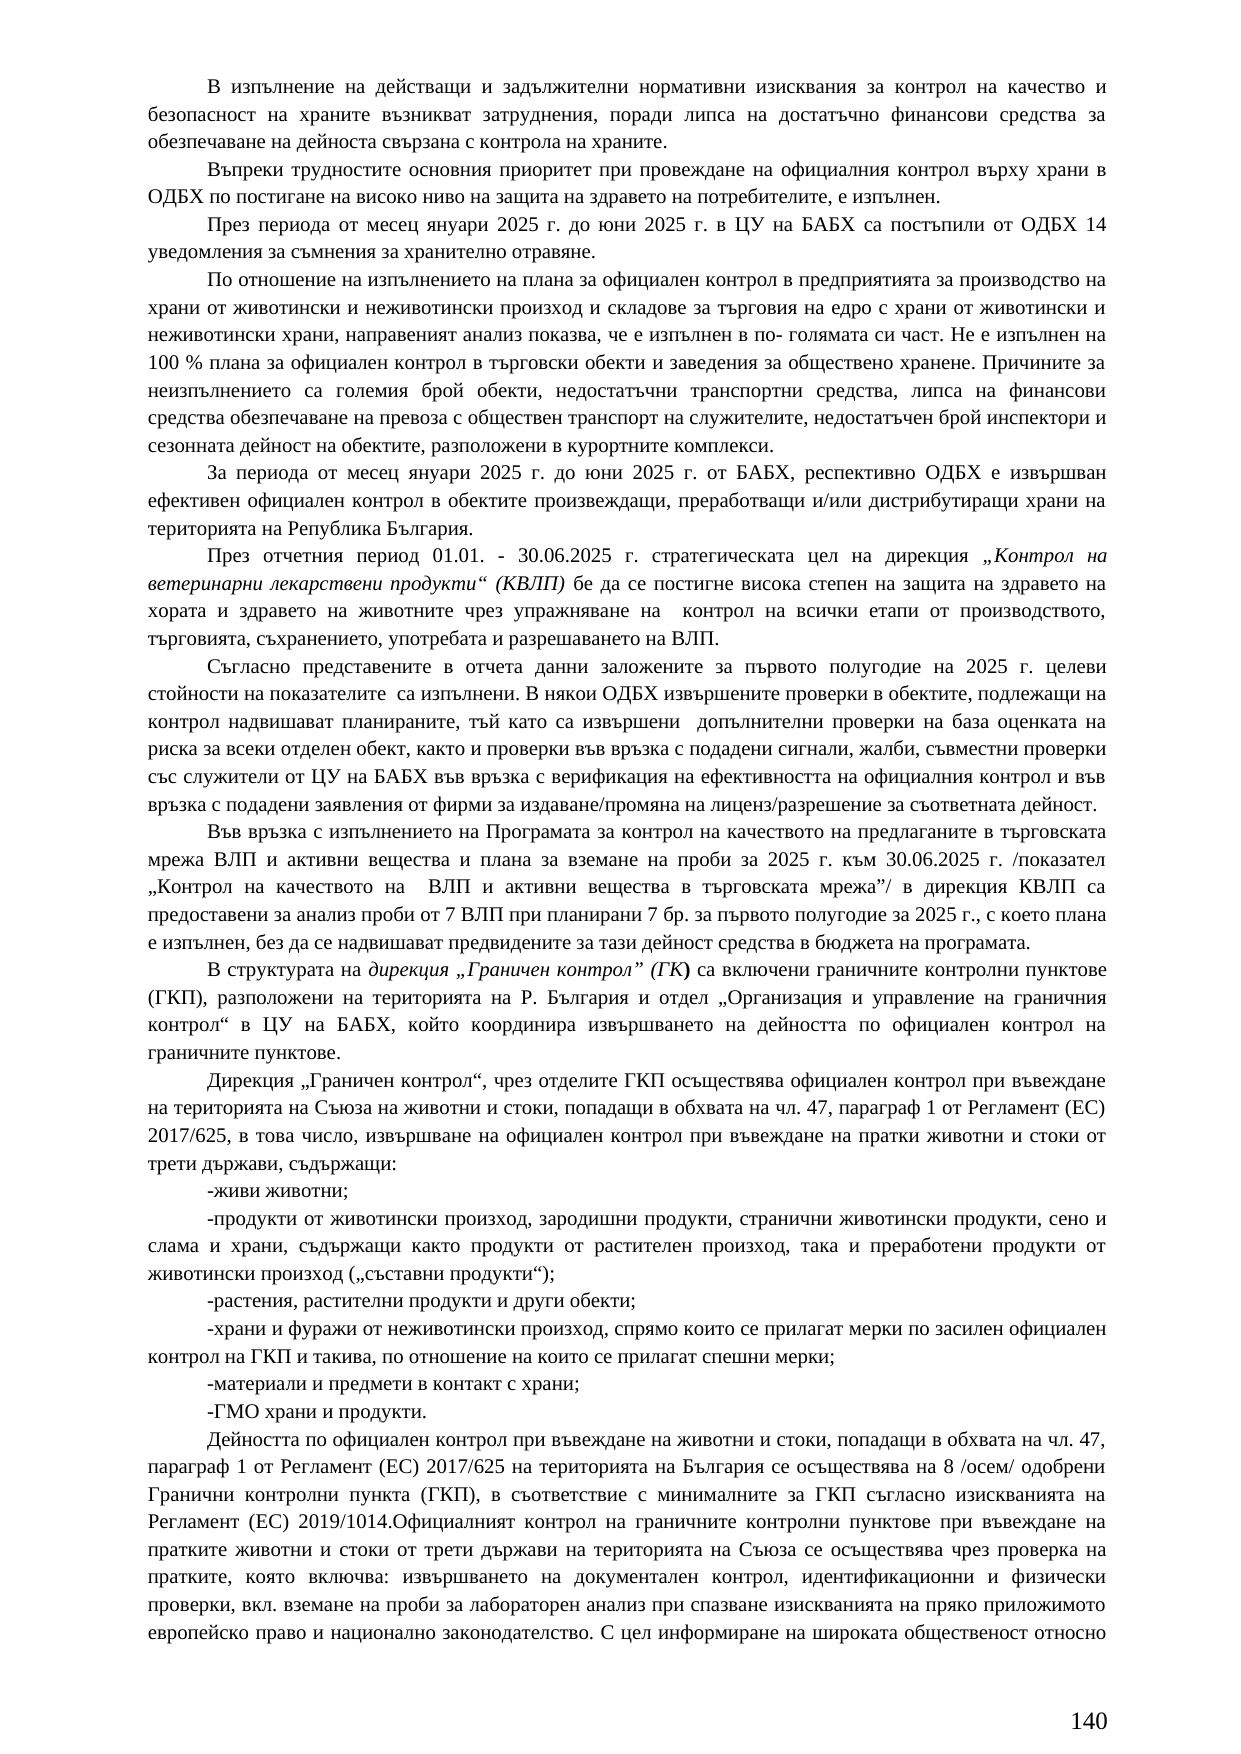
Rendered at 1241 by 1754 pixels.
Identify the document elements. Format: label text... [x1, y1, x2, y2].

text -храни и фуражи от неживотински произход, спрямо които се прилагат мерки по засилен официален контрол на ГКП и такива, по отношение на които се прилагат спешни мерки; [148, 1316, 1107, 1368]
text -живи животни; [148, 1178, 1107, 1202]
text За периода от месец януари 2025 г. до юни 2025 г. от БАБХ, респективно ОДБХ е извършван ефективен официален контрол в обектите произвеждащи, преработващи и/или дистрибутиращи храни на територията на Република България. [148, 460, 1107, 539]
text По отношение на изпълнението на плана за официален контрол в предприятията за производство на храни от животински и неживотински произход и складове за търговия на едро с храни от животински и неживотински храни, направеният анализ показва, че е изпълнен в по- голямата си част. Не е изпълнен на 100 % плана за официален контрол в търговски обекти и заведения за обществено хранене. Причините за неизпълнението са големия брой обекти, недостатъчни транспортни средства, липса на финансови средства обезпечаване на превоза с обществен транспорт на служителите, недостатъчен брой инспектори и сезонната дейност на обектите, разположени в курортните комплекси. [148, 267, 1107, 457]
text Дирекция „Граничен контрол“, чрез отделите ГКП осъществява официален контрол при въвеждане на територията на Съюза на животни и стоки, попадащи в обхвата на чл. 47, параграф 1 от Регламент (ЕС) 2017/625, в това число, извършване на официален контрол при въвеждане на пратки животни и стоки от трети държави, съдържащи: [148, 1068, 1107, 1174]
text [148, 1426, 1107, 1644]
text -растения, растителни продукти и други обекти; [148, 1288, 1107, 1312]
text Във връзка с изпълнението на Програмата за контрол на качеството на предлаганите в търговската мрежа ВЛП и активни вещества и плана за вземане на проби за 2025 г. към 30.06.2025 г. /показател „Контрол на качеството на ВЛП и активни вещества в търговската мрежа”/ в дирекция КВЛП са предоставени за анализ проби от 7 ВЛП при планирани 7 бр. за първото полугодие за 2025 г., с което плана е изпълнен, без да се надвишават предвидените за тази дейност средства в бюджета на програмата. [148, 819, 1107, 954]
text В структурата на дирекция „Граничен контрол” (ГК) са включени граничните контролни пунктове (ГКП), разположени на територията на Р. България и отдел „Организация и управление на граничния контрол“ в ЦУ на БАБХ, който координира извършването на дейността по официален контрол на граничните пунктове. [148, 957, 1107, 1064]
text -материали и предмети в контакт с храни; [148, 1371, 1107, 1395]
text През периода от месец януари 2025 г. до юни 2025 г. в ЦУ на БАБХ са постъпили от ОДБХ 14 уведомления за съмнения за хранително отравяне. [148, 212, 1107, 263]
text През отчетния период 01.01. - 30.06.2025 г. стратегическата цел на дирекция „Контрол на ветеринарни лекарствени продукти“ (КВЛП) бе да се постигне висока степен на защита на здравето на хората и здравето на животните чрез упражняване на контрол на всички етапи от производството, търговията, съхранението, употребата и разрешаването на ВЛП. [148, 543, 1107, 650]
text Съгласно представените в отчета данни заложените за първото полугодие на 2025 г. целеви стойности на показателите са изпълнени. В някои ОДБХ извършените проверки в обектите, подлежащи на контрол надвишават планираните, тъй като са извършени допълнителни проверки на база оценката на риска за всеки отделен обект, както и проверки във връзка с подадени сигнали, жалби, съвместни проверки със служители от ЦУ на БАБХ във връзка с верификация на ефективността на официалния контрол и във връзка с подадени заявления от фирми за издаване/промяна на лиценз/разрешение за съответната дейност. [148, 653, 1107, 816]
text Въпреки трудностите основния приоритет при провеждане на официалния контрол върху храни в ОДБХ по постигане на високо ниво на защита на здравето на потребителите, е изпълнен. [148, 157, 1107, 208]
text -продукти от животински произход, зародишни продукти, странични животински продукти, сено и слама и храни, съдържащи както продукти от растителен произход, така и преработени продукти от животински произход („съставни продукти“); [148, 1206, 1107, 1285]
text -ГМО храни и продукти. [148, 1399, 1107, 1423]
text В изпълнение на действащи и задължителни нормативни изисквания за контрол на качество и безопасност на храните възникват затруднения, поради липса на достатъчно финансови средства за обезпечаване на дейноста свързана с контрола на храните. [148, 74, 1107, 153]
